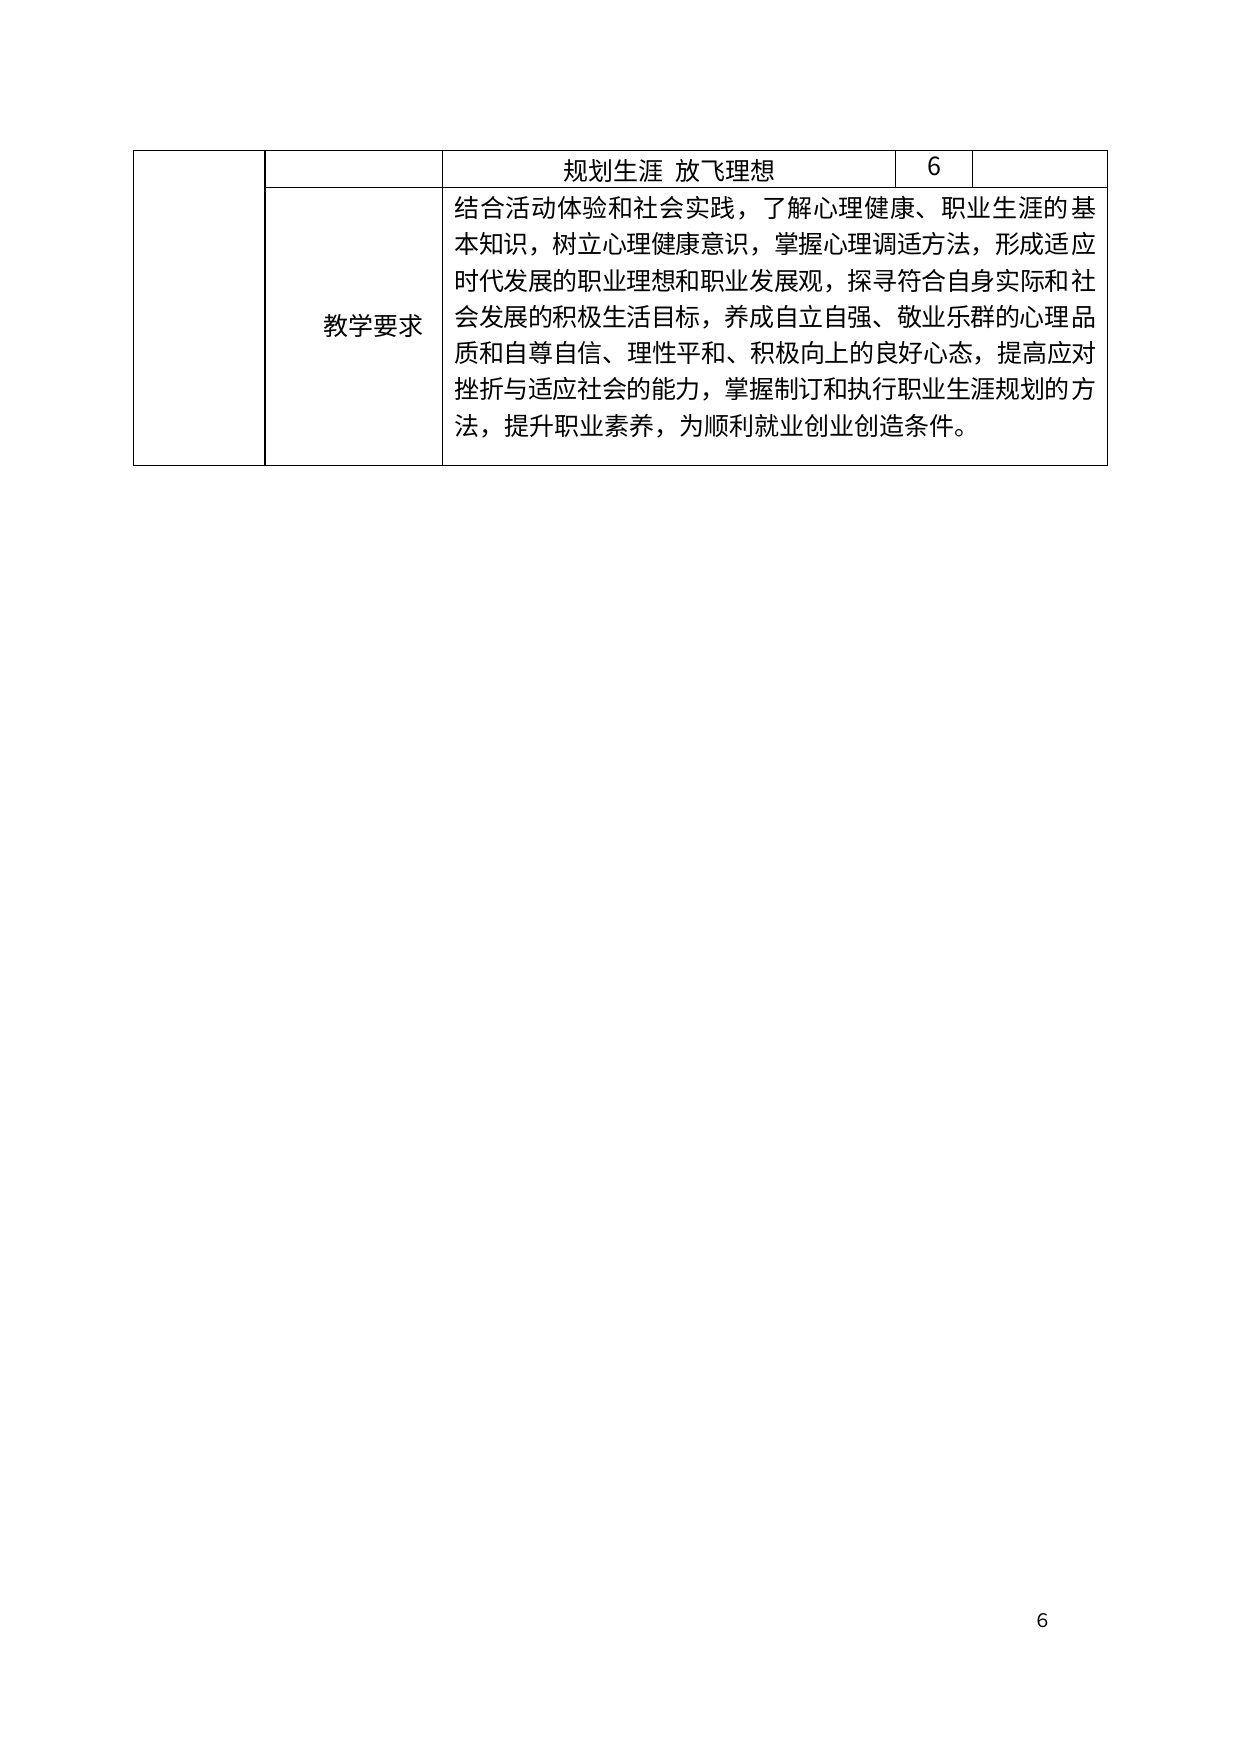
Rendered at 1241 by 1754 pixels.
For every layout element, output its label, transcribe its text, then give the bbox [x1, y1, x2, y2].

table_cell 6 [896, 151, 972, 187]
table_cell 结合活动体验和社会实践，了解心理健康、职业生涯的基本知识，树立心理健康意识，掌握心理调适方法，形成适应时代发展的职业理想和职业发展观，探寻符合自身实际和社会发展的积极生活目标，养成自立自强、敬业乐群的心理品质和自尊自信、理性平和、积极向上的良好心态，提高应对挫折与适应社会的能力，掌握制订和执行职业生涯规划的方法，提升职业素养，为顺利就业创业创造条件。 [443, 188, 1107, 465]
table_cell 教学要求 [266, 188, 442, 465]
table_cell 规划生涯 放飞理想 [443, 151, 895, 187]
